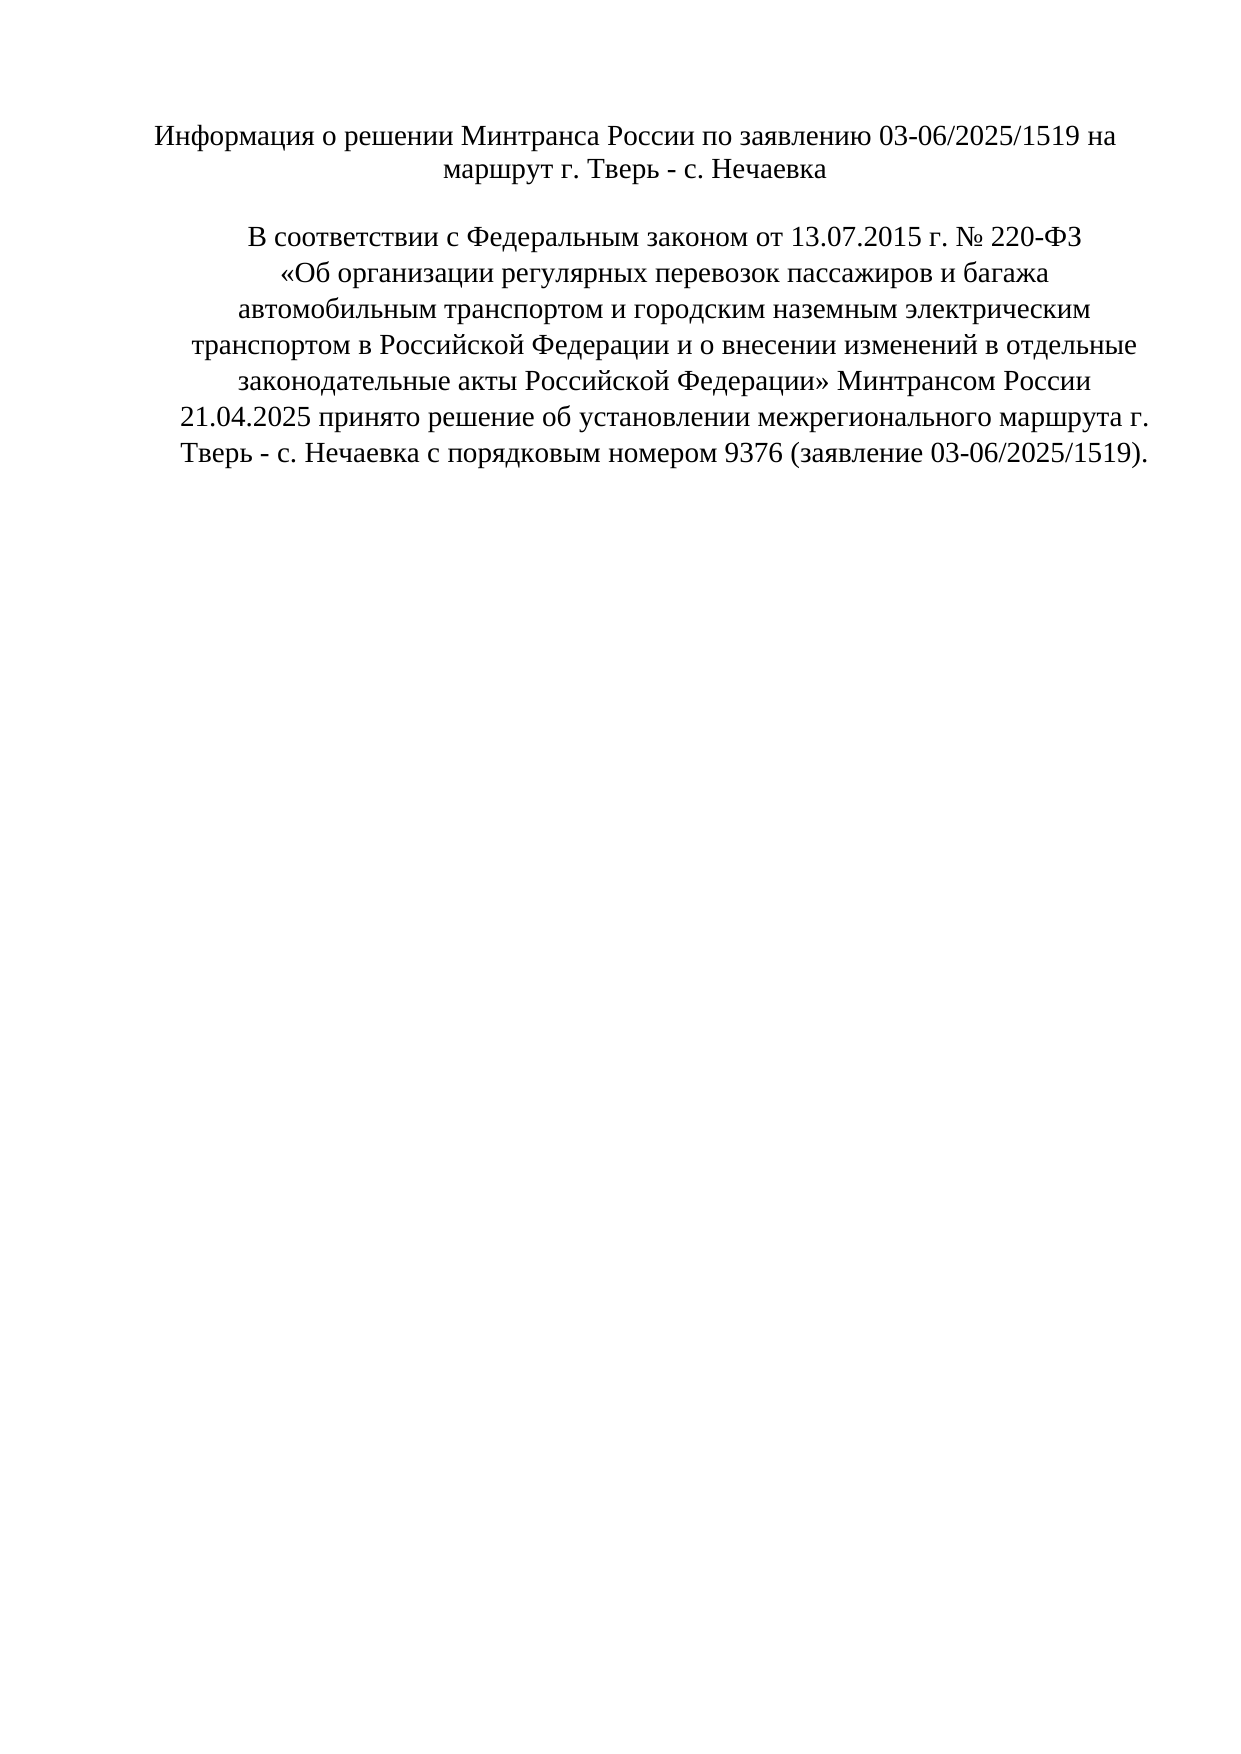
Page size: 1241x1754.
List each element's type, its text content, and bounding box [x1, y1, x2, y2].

text В соответствии с Федеральным законом от 13.07.2015 г. № 220-ФЗ «Об организации регулярных перевозок пассажиров и багажа автомобильным транспортом и городским наземным электрическим транспортом в Российской Федерации и о внесении изменений в отдельные законодательные акты Российской Федерации» Минтрансом России 21.04.2025 принято решение об установлении межрегионального маршрута г. Тверь - с. Нечаевка с порядковым номером 9376 (заявление 03-06/2025/1519). [177, 219, 1152, 469]
text Информация о решении Минтранса России по заявлению 03-06/2025/1519 на маршрут г. Тверь - с. Нечаевка [118, 118, 1152, 185]
